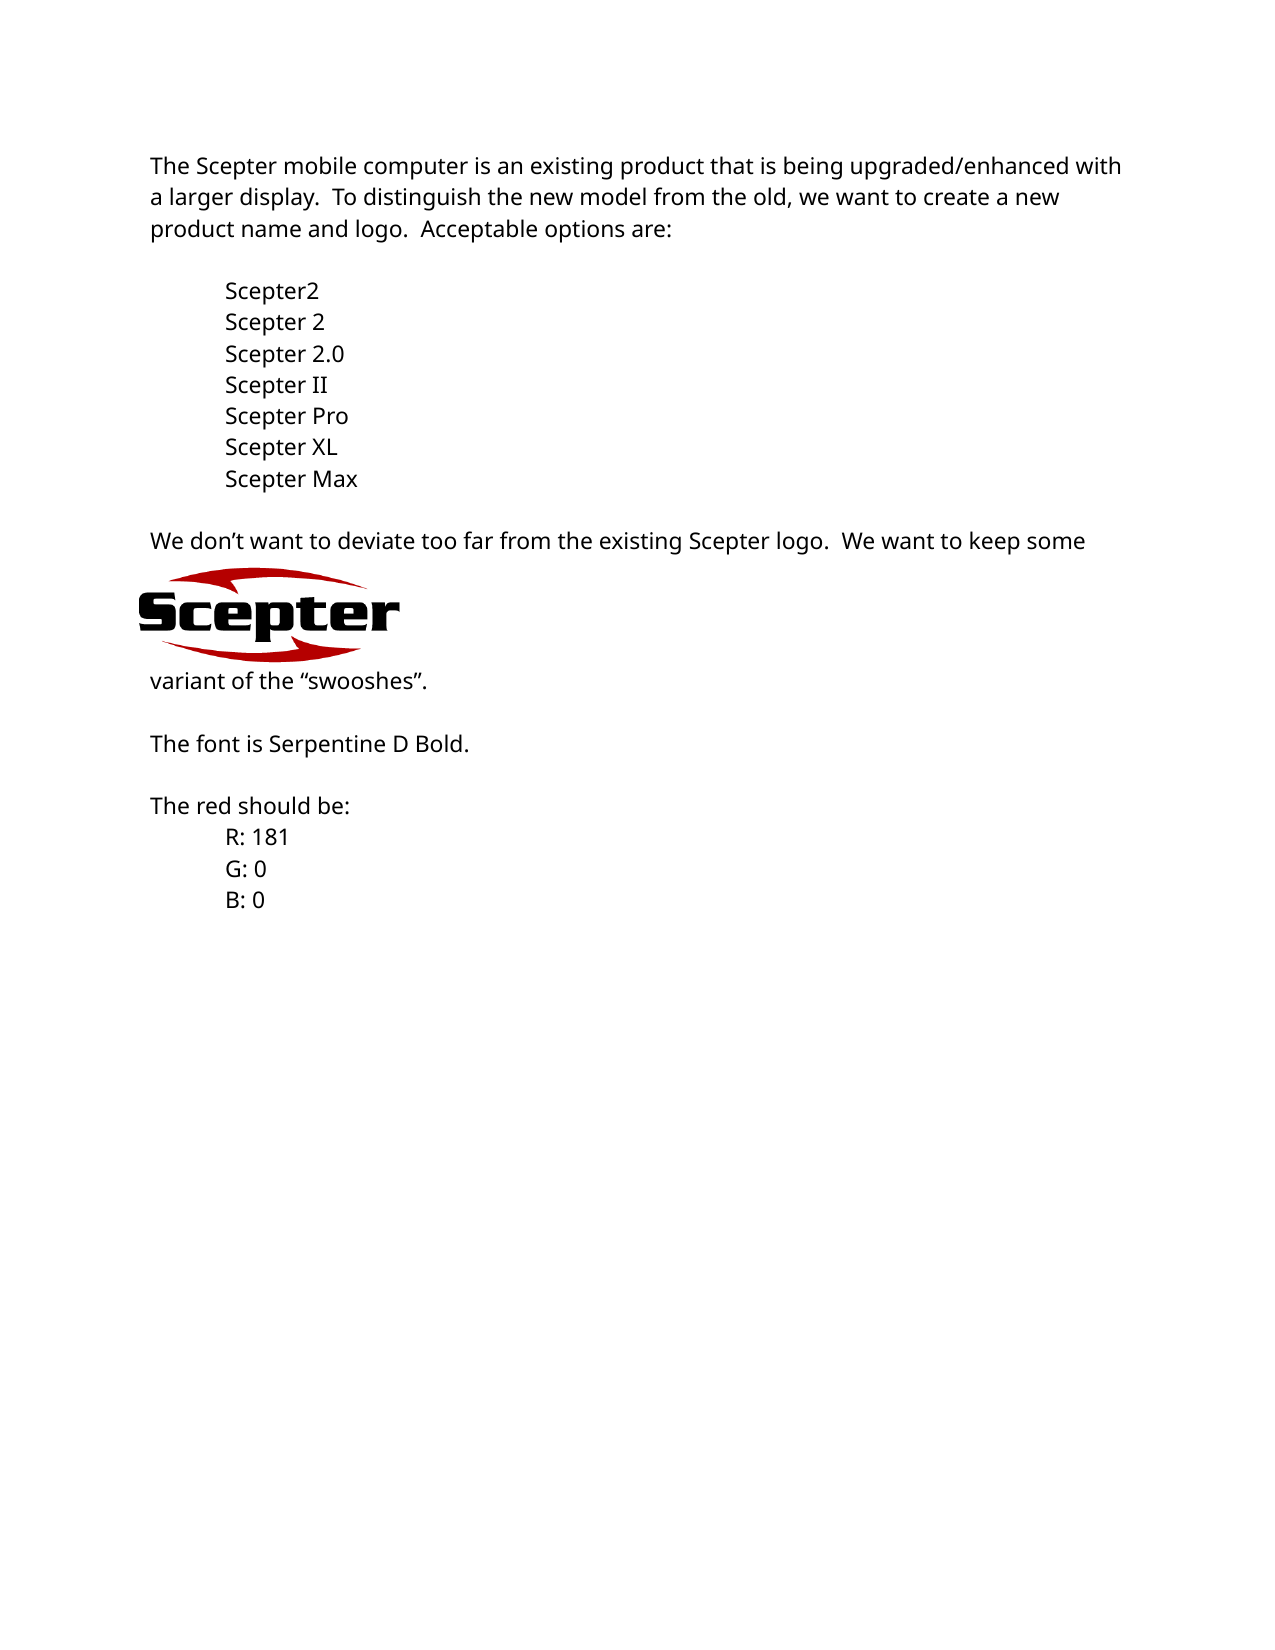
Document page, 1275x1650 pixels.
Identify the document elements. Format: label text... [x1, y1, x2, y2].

text Scepter 2 [225, 306, 1125, 337]
text Scepter XL [225, 431, 1125, 462]
text Scepter II [225, 369, 1125, 400]
text The font is Serpentine D Bold. [150, 727, 1125, 759]
text The Scepter mobile computer is an existing product that is being upgraded/enhanced with a larger display. To distinguish the new model from the old, we want to create a new product name and logo. Acceptable options are: [150, 150, 1125, 244]
text The red should be: [150, 790, 1125, 821]
text Scepter 2.0 [225, 337, 1125, 369]
text Scepter Max [225, 462, 1125, 494]
text B: 0 [225, 884, 1125, 915]
text G: 0 [225, 852, 1125, 884]
text We don’t want to deviate too far from the existing Scepter logo. We want to keep some variant of the “swooshes”. [150, 525, 1125, 696]
text Scepter2 [225, 275, 1125, 306]
text R: 181 [225, 821, 1125, 852]
text Scepter Pro [225, 400, 1125, 431]
picture [136, 563, 403, 665]
